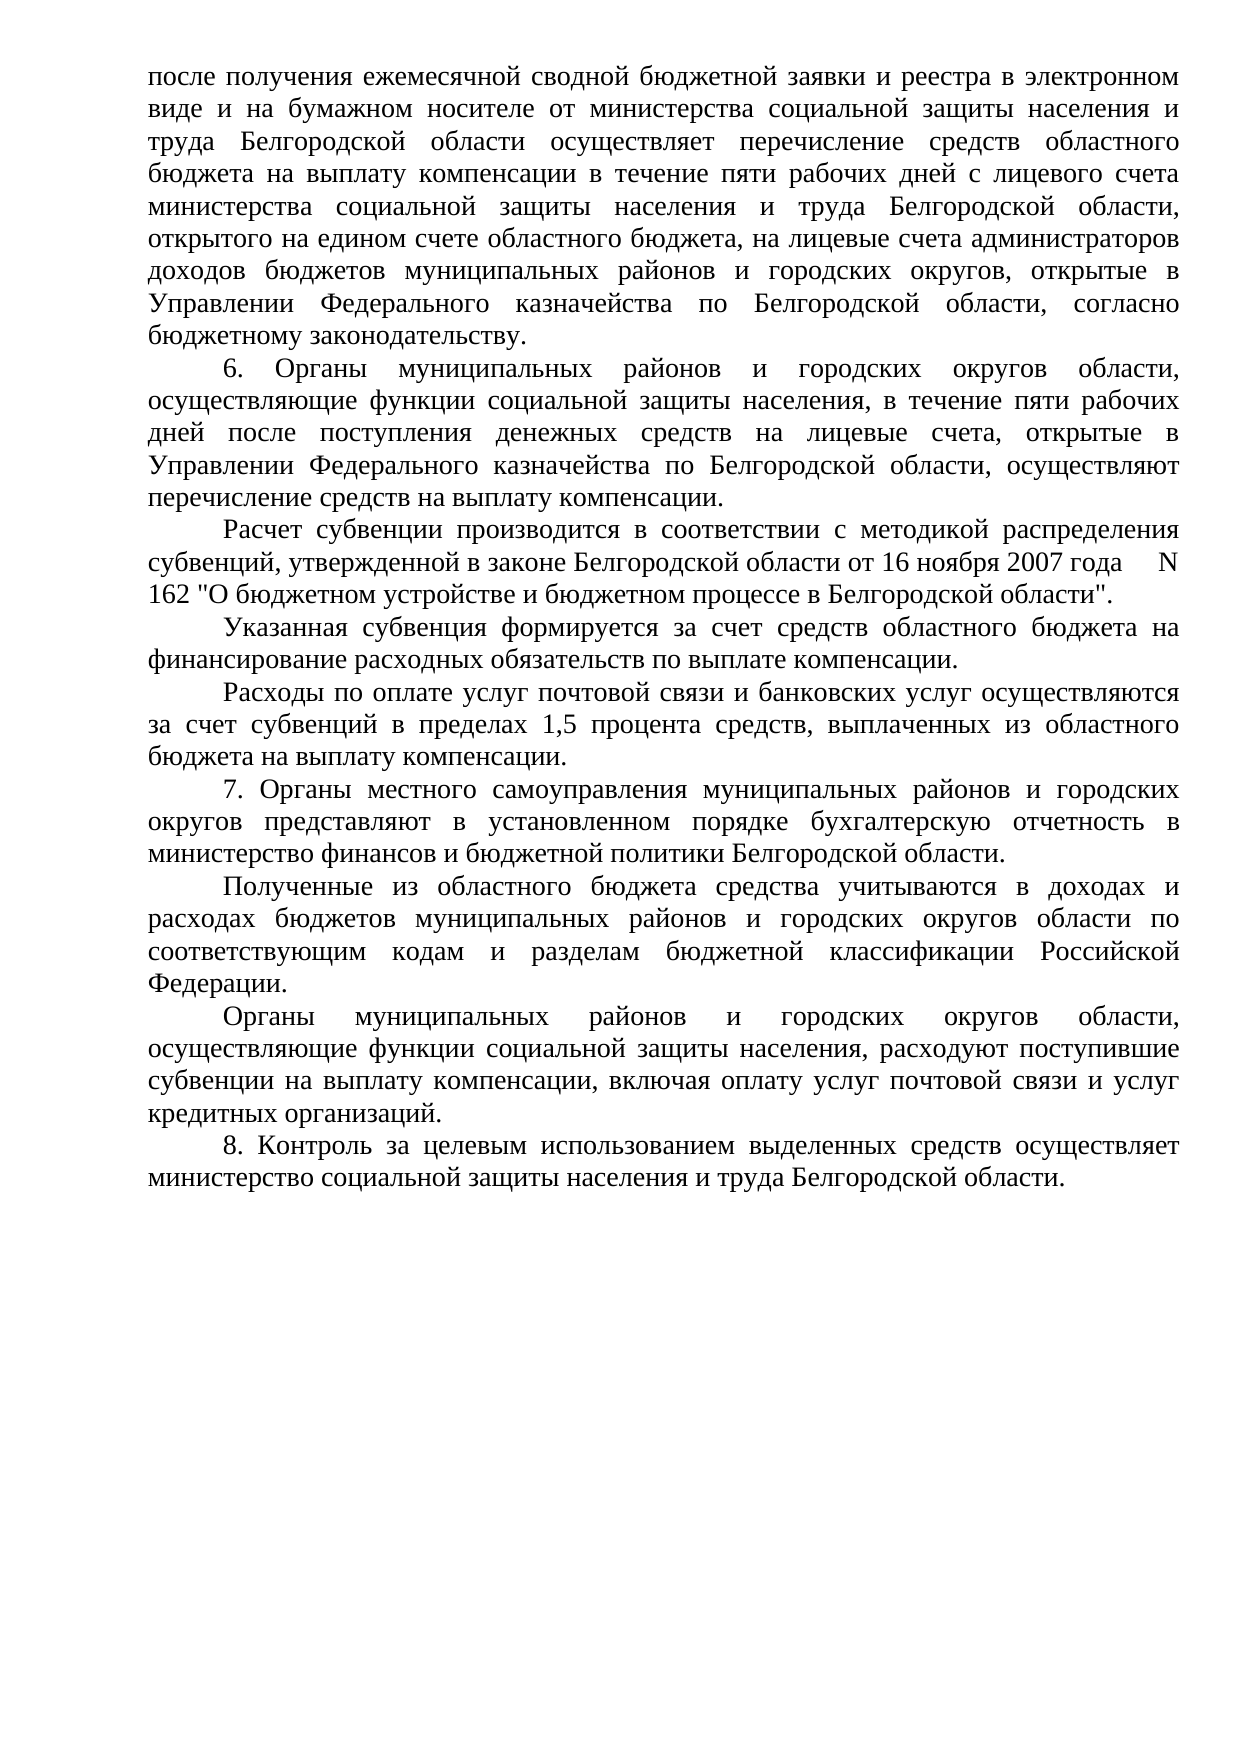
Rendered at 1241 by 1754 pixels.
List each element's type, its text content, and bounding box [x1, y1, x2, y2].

text Расчет субвенции производится в соответствии с методикой распределения субвенций, утвержденной в законе Белгородской области от 16 ноября 2007 года N 162 "О бюджетном устройстве и бюджетном процессе в Белгородской области". [148, 513, 1181, 610]
text 7. Органы местного самоуправления муниципальных районов и городских округов представляют в установленном порядке бухгалтерскую отчетность в министерство финансов и бюджетной политики Белгородской области. [148, 772, 1181, 869]
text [148, 59, 1181, 351]
text Указанная субвенция формируется за счет средств областного бюджета на финансирование расходных обязательств по выплате компенсации. [148, 610, 1181, 674]
text Органы муниципальных районов и городских округов области, осуществляющие функции социальной защиты населения, расходуют поступившие субвенции на выплату компенсации, включая оплату услуг почтовой связи и услуг кредитных организаций. [148, 998, 1181, 1128]
text 8. Контроль за целевым использованием выделенных средств осуществляет министерство социальной защиты населения и труда Белгородской области. [148, 1128, 1181, 1193]
text Полученные из областного бюджета средства учитываются в доходах и расходах бюджетов муниципальных районов и городских округов области по соответствующим кодам и разделам бюджетной классификации Российской Федерации. [148, 869, 1181, 998]
text Расходы по оплате услуг почтовой связи и банковских услуг осуществляются за счет субвенций в пределах 1,5 процента средств, выплаченных из областного бюджета на выплату компенсации. [148, 674, 1181, 772]
text 6. Органы муниципальных районов и городских округов области, осуществляющие функции социальной защиты населения, в течение пяти рабочих дней после поступления денежных средств на лицевые счета, открытые в Управлении Федерального казначейства по Белгородской области, осуществляют перечисление средств на выплату компенсации. [148, 351, 1181, 513]
